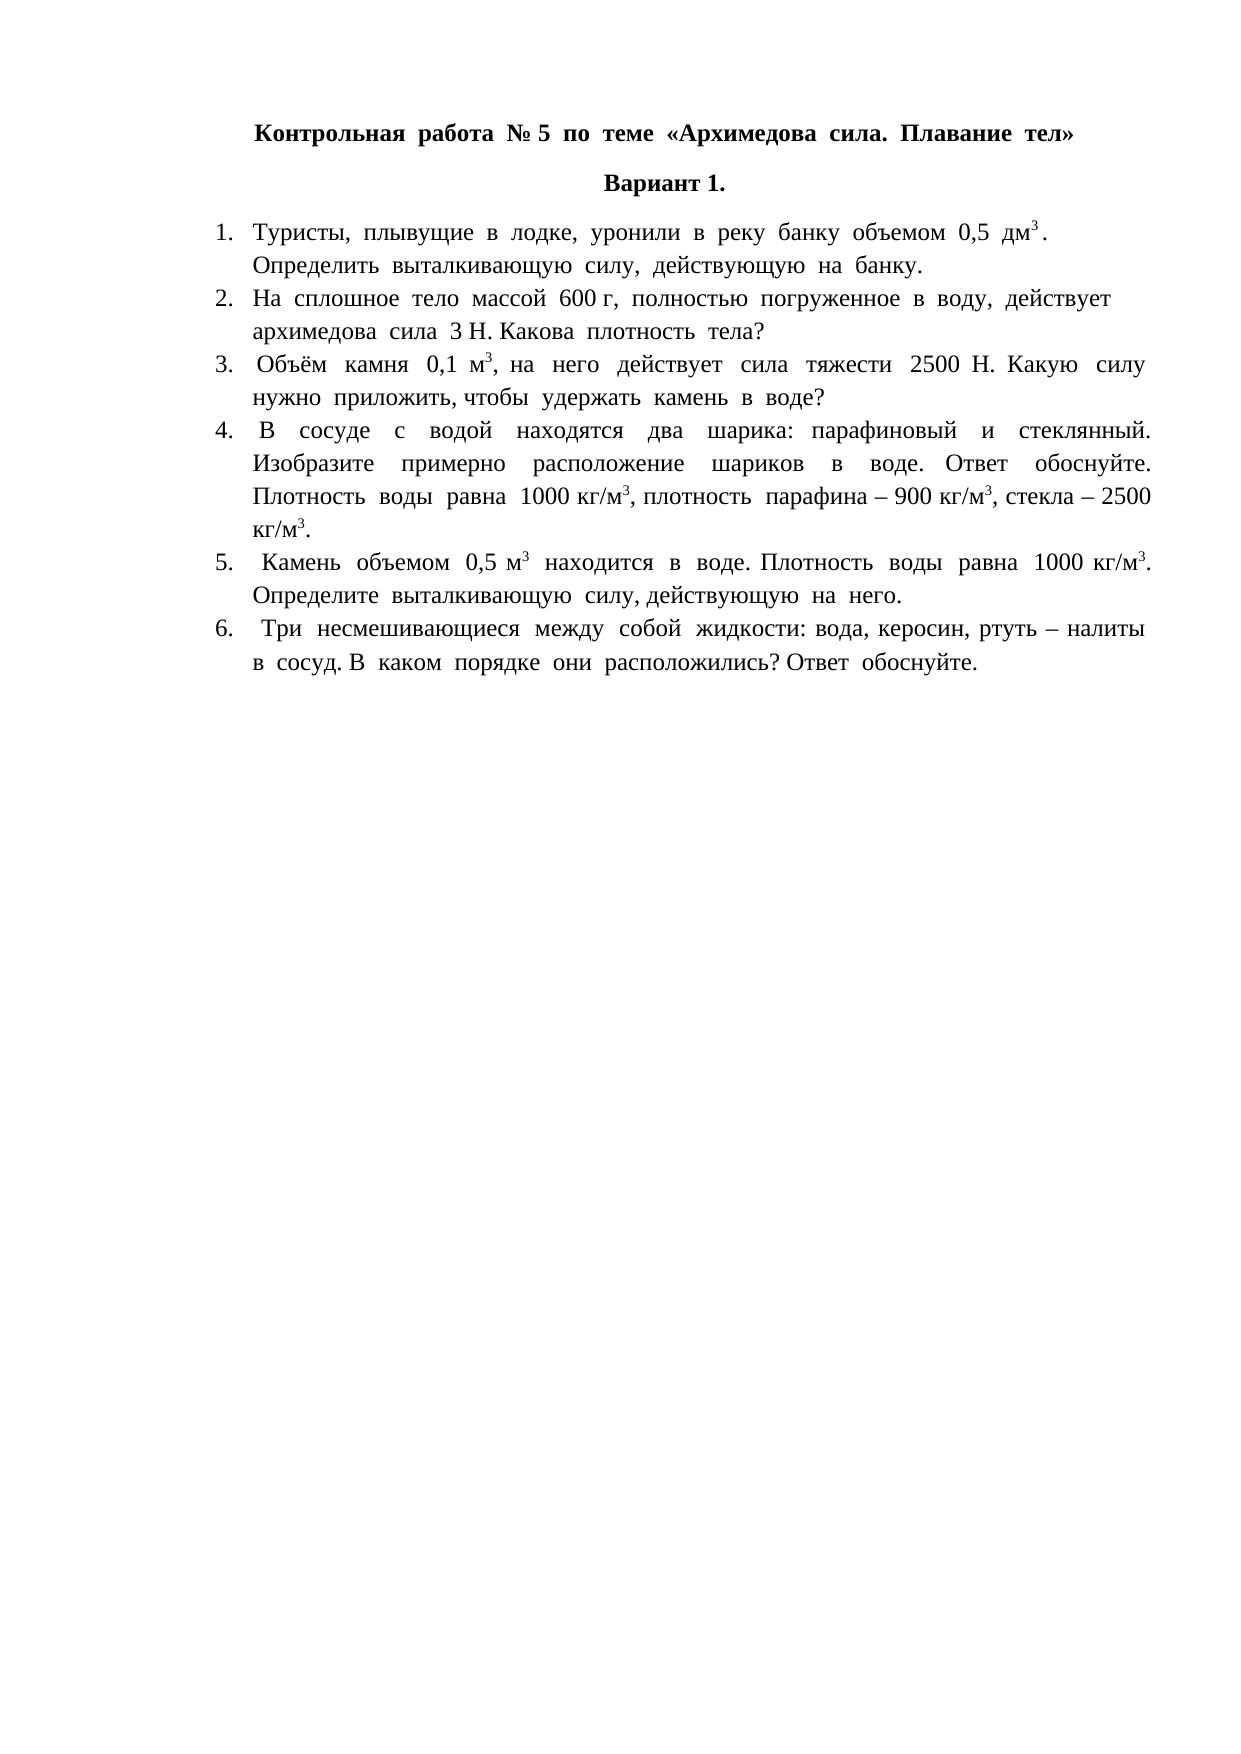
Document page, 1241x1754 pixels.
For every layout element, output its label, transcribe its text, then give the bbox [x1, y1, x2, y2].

text Вариант 1. [177, 168, 1152, 196]
list Туристы, плывущие в лодке, уронили в реку банку объемом 0,5 дм3 . Определить выталкивающую силу, действующую на банку. [215, 217, 1152, 279]
list Три несмешивающиеся между собой жидкости: вода, керосин, ртуть – налиты в сосуд. В каком порядке они расположились? Ответ обоснуйте. [215, 613, 1152, 675]
list На сплошное тело массой 600 г, полностью погруженное в воду, действует архимедова сила 3 Н. Какова плотность тела? [215, 283, 1152, 345]
list В сосуде с водой находятся два шарика: парафиновый и стеклянный. Изобразите примерно расположение шариков в воде. Ответ обоснуйте. Плотность воды равна 1000 кг/м3, плотность парафина – 900 кг/м3, стекла – 2500 кг/м3. [215, 415, 1152, 543]
list Объём камня 0,1 м3, на него действует сила тяжести 2500 Н. Какую силу нужно приложить, чтобы удержать камень в воде? [215, 349, 1152, 411]
text Контрольная работа № 5 по теме «Архимедова сила. Плавание тел» [177, 118, 1152, 147]
list Камень объемом 0,5 м3 находится в воде. Плотность воды равна 1000 кг/м3. Определите выталкивающую силу, действующую на него. [215, 547, 1152, 609]
